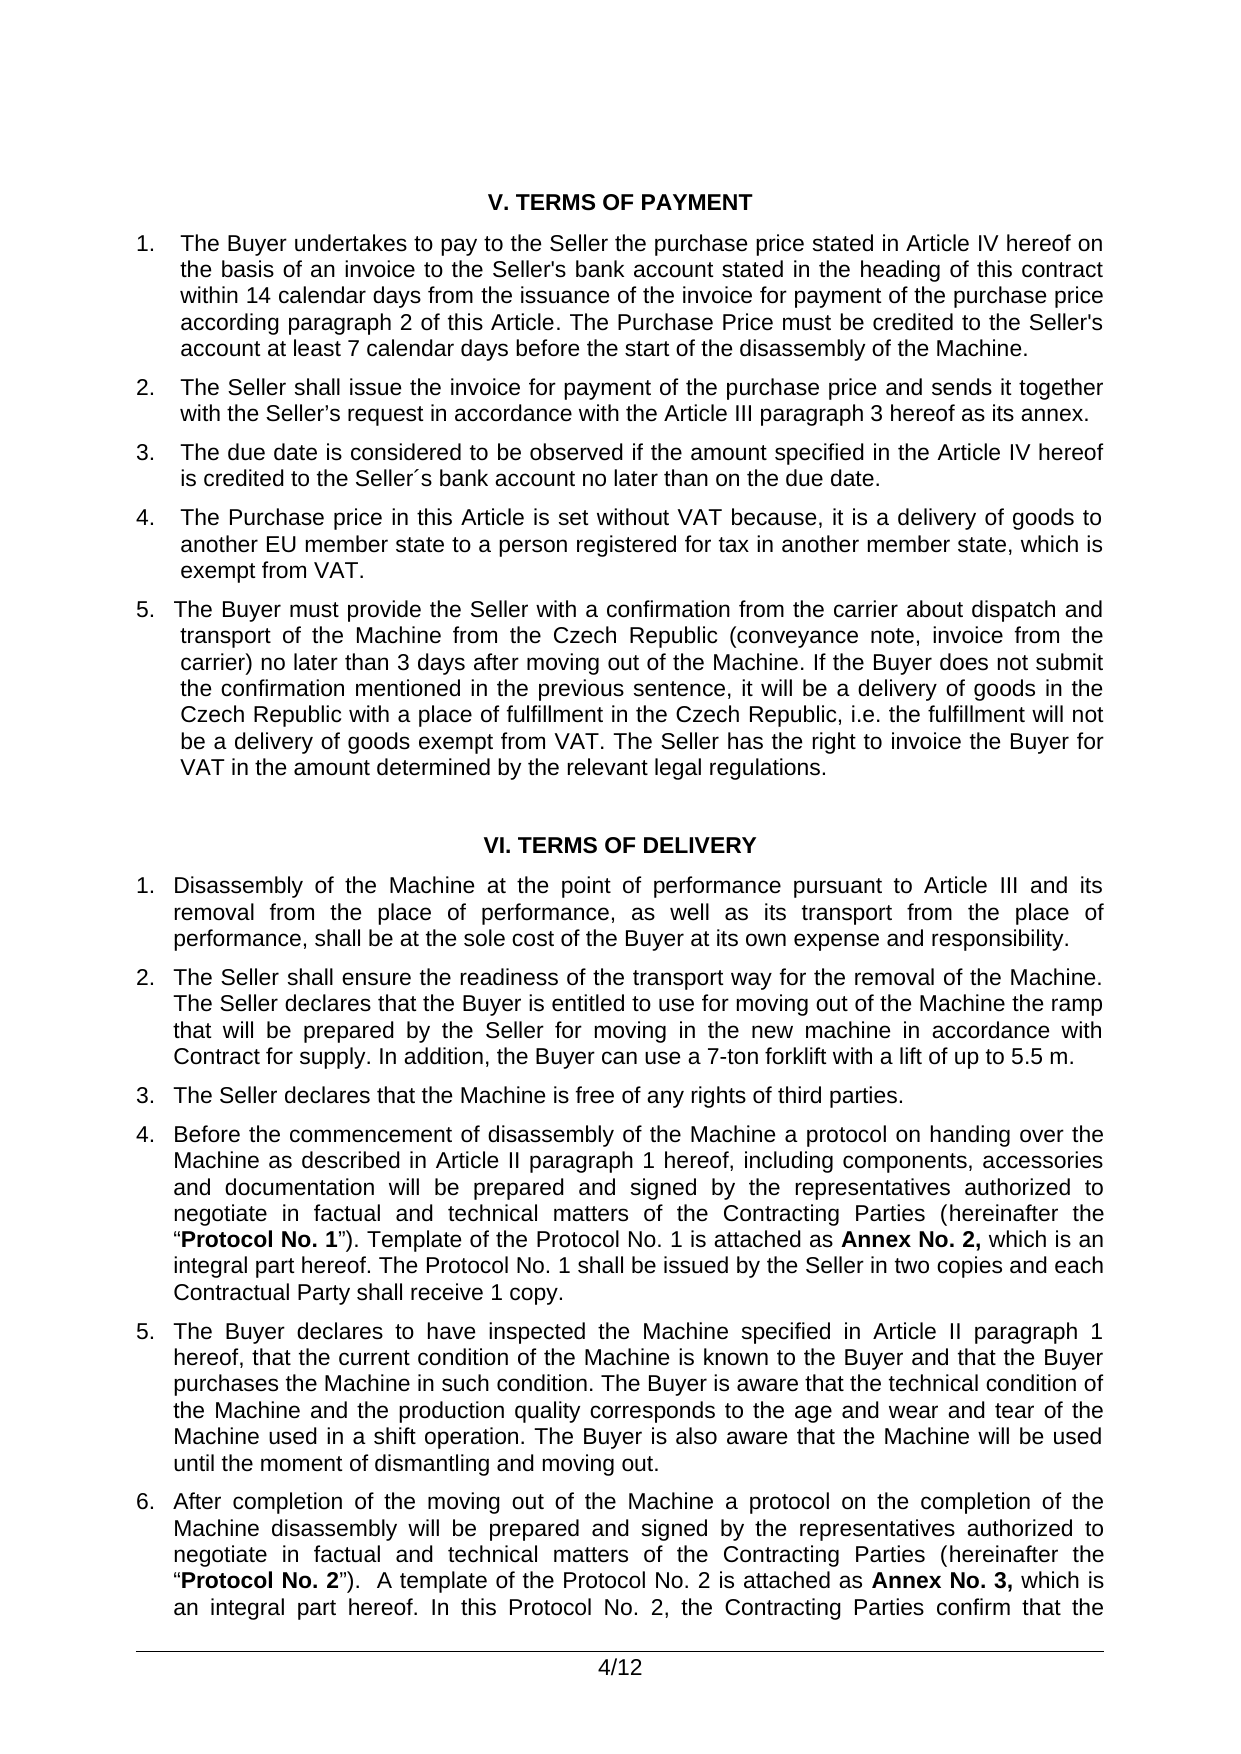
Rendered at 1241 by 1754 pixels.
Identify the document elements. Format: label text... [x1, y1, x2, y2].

list Disassembly of the Machine at the point of performance pursuant to Article III and its removal from the place of performance, as well as its transport from the place of performance, shall be at the sole cost of the Buyer at its own expense and responsibility. [136, 872, 1104, 951]
list The Purchase price in this Article is set without VAT because, it is a delivery of goods to another EU member state to a person registered for tax in another member state, which is exempt from VAT. [136, 504, 1104, 583]
list The Buyer undertakes to pay to the Seller the purchase price stated in Article IV hereof on the basis of an invoice to the Seller's bank account stated in the heading of this contract within 14 calendar days from the issuance of the invoice for payment of the purchase price according paragraph 2 of this Article. The Purchase Price must be credited to the Seller's account at least 7 calendar days before the start of the disassembly of the Machine. [136, 229, 1104, 361]
list The Seller declares that the Machine is free of any rights of third parties. [136, 1082, 1104, 1108]
list The Buyer declares to have inspected the Machine specified in Article II paragraph 1 hereof, that the current condition of the Machine is known to the Buyer and that the Buyer purchases the Machine in such condition. The Buyer is aware that the technical condition of the Machine and the production quality corresponds to the age and wear and tear of the Machine used in a shift operation. The Buyer is also aware that the Machine will be used until the moment of dismantling and moving out. [136, 1318, 1104, 1476]
list Before the commencement of disassembly of the Machine a protocol on handing over the Machine as described in Article II paragraph 1 hereof, including components, accessories and documentation will be prepared and signed by the representatives authorized to negotiate in factual and technical matters of the Contracting Parties (hereinafter the “Protocol No. 1”). Template of the Protocol No. 1 is attached as Annex No. 2, which is an integral part hereof. The Protocol No. 1 shall be issued by the Seller in two copies and each Contractual Party shall receive 1 copy. [136, 1121, 1104, 1305]
list The Buyer must provide the Seller with a confirmation from the carrier about dispatch and transport of the Machine from the Czech Republic (conveyance note, invoice from the carrier) no later than 3 days after moving out of the Machine. If the Buyer does not submit the confirmation mentioned in the previous sentence, it will be a delivery of goods in the Czech Republic with a place of fulfillment in the Czech Republic, i.e. the fulfillment will not be a delivery of goods exempt from VAT. The Seller has the right to invoice the Buyer for VAT in the amount determined by the relevant legal regulations. [136, 596, 1104, 780]
text V. terms of payment [136, 189, 1104, 215]
list The Seller shall issue the invoice for payment of the purchase price and sends it together with the Seller’s request in accordance with the Article III paragraph 3 hereof as its annex. [136, 374, 1104, 427]
list The Seller shall ensure the readiness of the transport way for the removal of the Machine. The Seller declares that the Buyer is entitled to use for moving out of the Machine the ramp that will be prepared by the Seller for moving in the new machine in accordance with Contract for supply. In addition, the Buyer can use a 7-ton forklift with a lift of up to 5.5 m. [136, 964, 1104, 1069]
text VI. terms of delivery [136, 832, 1104, 858]
list The due date is considered to be observed if the amount specified in the Article IV hereof is credited to the Seller´s bank account no later than on the due date. [136, 439, 1104, 492]
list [136, 1488, 1104, 1620]
